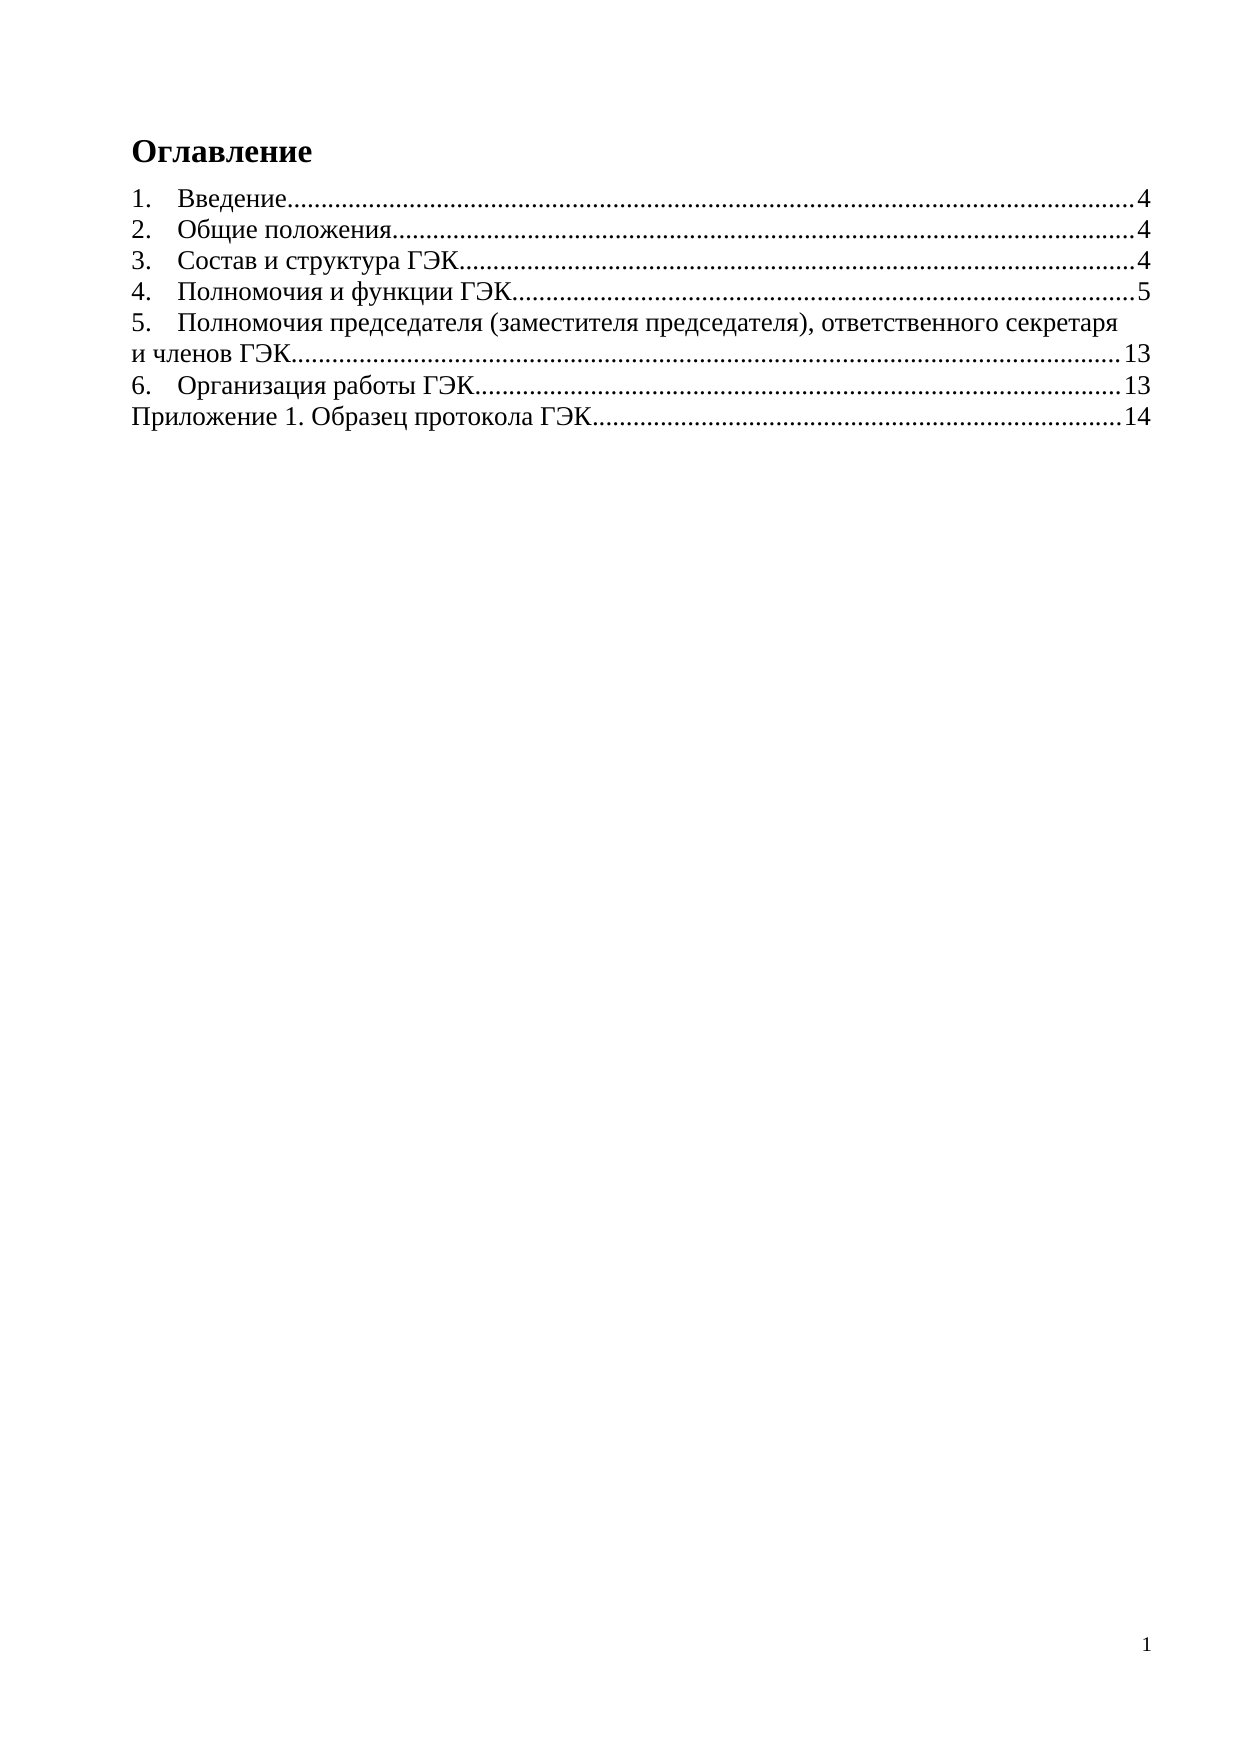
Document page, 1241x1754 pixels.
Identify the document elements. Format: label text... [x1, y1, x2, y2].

subtitle Оглавление [131, 131, 1152, 169]
